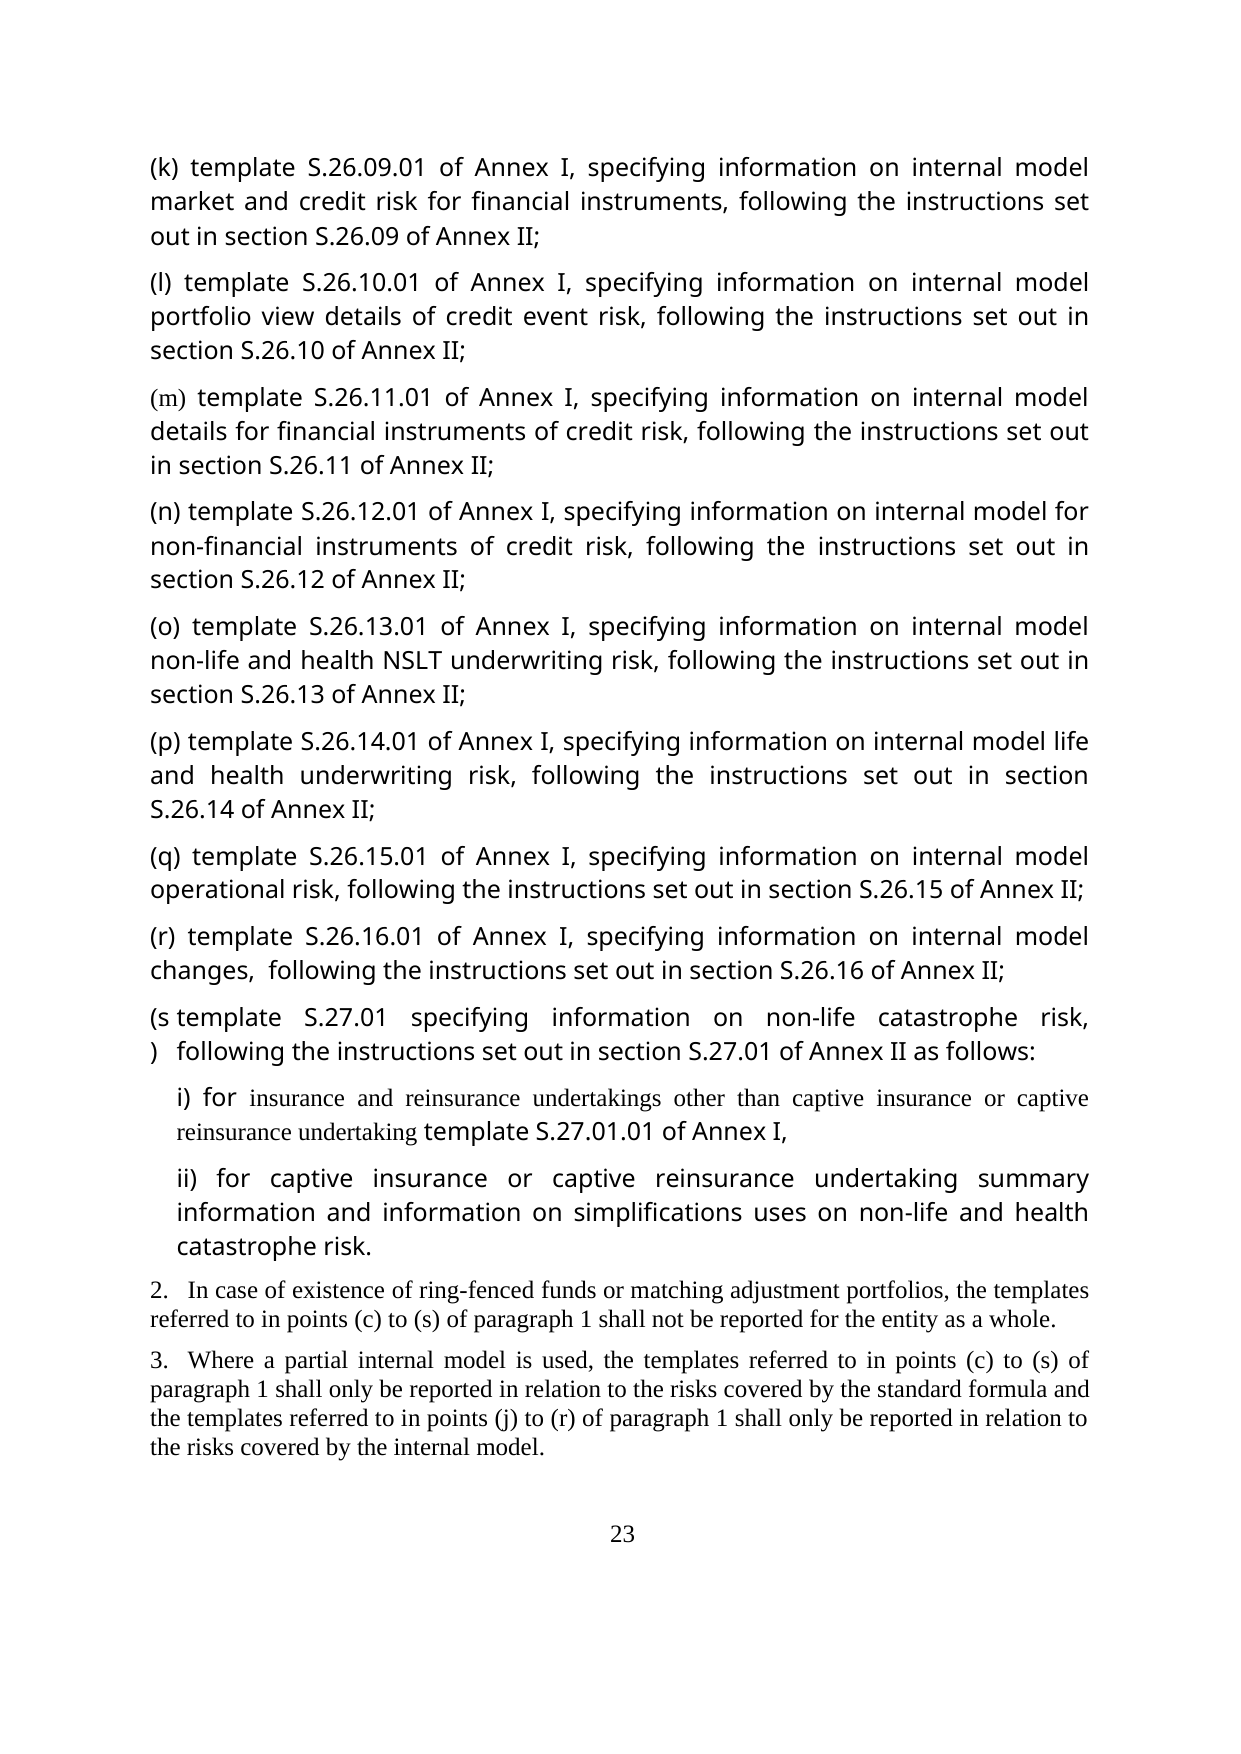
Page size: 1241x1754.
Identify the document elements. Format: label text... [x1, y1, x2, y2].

table_header (s) [150, 987, 176, 1263]
text (n) template S.26.12.01 of Annex I, specifying information on internal model for non-financial instruments of credit risk, following the instructions set out in section S.26.12 of Annex II; [150, 494, 1090, 596]
text (p) template S.26.14.01 of Annex I, specifying information on internal model life and health underwriting risk, following the instructions set out in section S.26.14 of Annex II; [150, 723, 1090, 826]
text 2. In case of existence of ring-fenced funds or matching adjustment portfolios, the templates referred to in points (c) to (s) of paragraph 1 shall not be reported for the entity as a whole. [150, 1275, 1090, 1333]
text (m) template S.26.11.01 of Annex I, specifying information on internal model details for financial instruments of credit risk, following the instructions set out in section S.26.11 of Annex II; [150, 379, 1090, 482]
text (q) template S.26.15.01 of Annex I, specifying information on internal model operational risk, following the instructions set out in section S.26.15 of Annex II; [150, 838, 1090, 906]
text (l) template S.26.10.01 of Annex I, specifying information on internal model portfolio view details of credit event risk, following the instructions set out in section S.26.10 of Annex II; [150, 265, 1090, 367]
text (r) template S.26.16.01 of Annex I, specifying information on internal model changes, following the instructions set out in section S.26.16 of Annex II; [150, 919, 1090, 987]
text 3. Where a partial internal model is used, the templates referred to in points (c) to (s) of paragraph 1 shall only be reported in relation to the risks covered by the standard formula and the templates referred to in points (j) to (r) of paragraph 1 shall only be reported in relation to the risks covered by the internal model. [150, 1345, 1090, 1460]
table_header template S.27.01 specifying information on non-life catastrophe risk, following the instructions set out in section S.27.01 of Annex II as follows: i) for insurance and reinsurance undertakings other than captive insurance or captive reinsurance undertaking template S.27.01.01 of Annex I, ii) for captive insurance or captive reinsurance undertaking summary information and information on simplifications uses on non-life and health catastrophe risk. [176, 987, 1090, 1263]
text (o) template S.26.13.01 of Annex I, specifying information on internal model non-life and health NSLT underwriting risk, following the instructions set out in section S.26.13 of Annex II; [150, 609, 1090, 711]
text (k) template S.26.09.01 of Annex I, specifying information on internal model market and credit risk for financial instruments, following the instructions set out in section S.26.09 of Annex II; [150, 150, 1090, 252]
